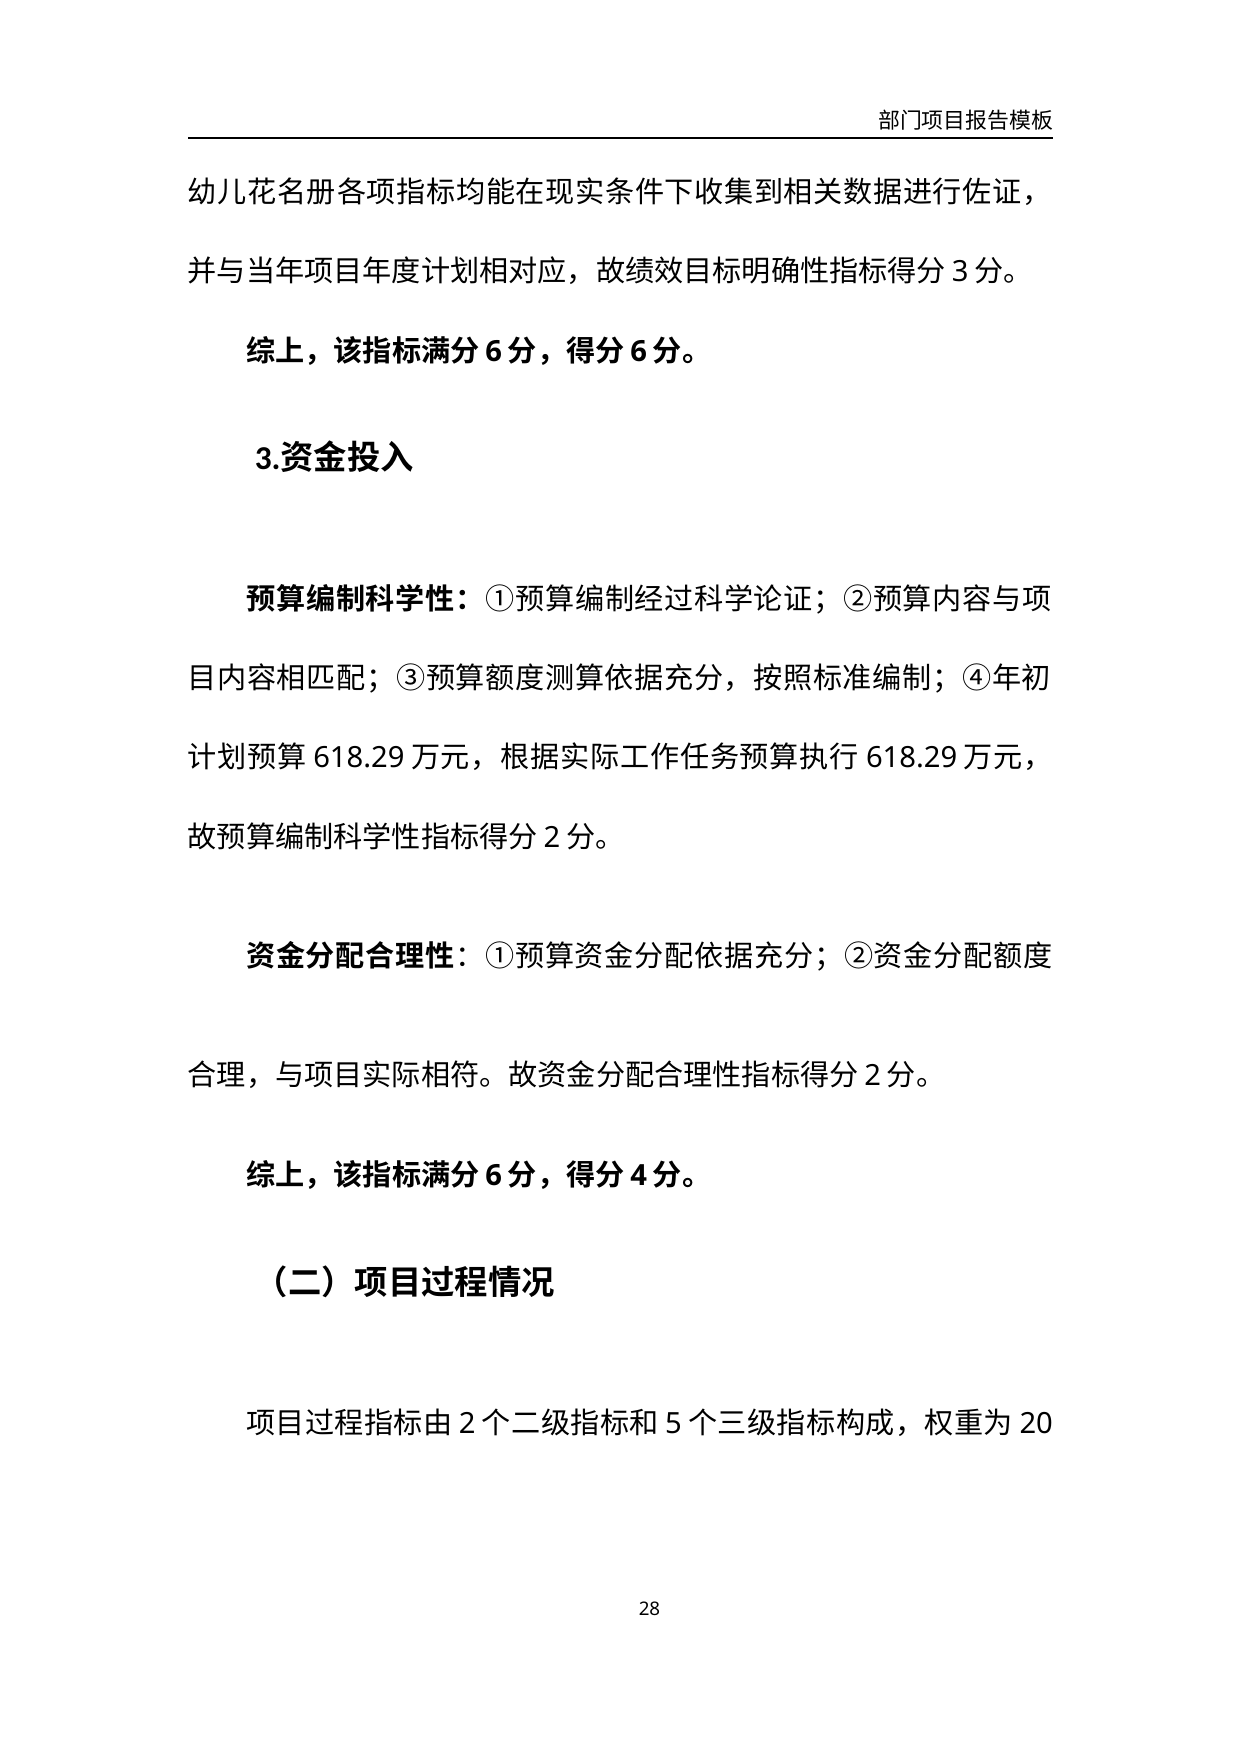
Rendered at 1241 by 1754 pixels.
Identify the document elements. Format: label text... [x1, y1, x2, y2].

text 预算编制科学性：①预算编制经过科学论证；②预算内容与项目内容相匹配；③预算额度测算依据充分，按照标准编制；④年初计划预算618.29万元，根据实际工作任务预算执行618.29万元，故预算编制科学性指标得分2分。 [187, 557, 1053, 874]
text 综上，该指标满分6分，得分6分。 [187, 309, 1053, 388]
text 综上，该指标满分6分，得分4分。 [187, 1133, 1053, 1213]
subtitle 3.资金投入 [187, 415, 1053, 494]
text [187, 150, 1053, 309]
text 资金分配合理性：①预算资金分配依据充分；②资金分配额度合理，与项目实际相符。故资金分配合理性指标得分2分。 [187, 914, 1053, 1112]
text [187, 1382, 1053, 1461]
subtitle （二）项目过程情况 [187, 1240, 1053, 1319]
